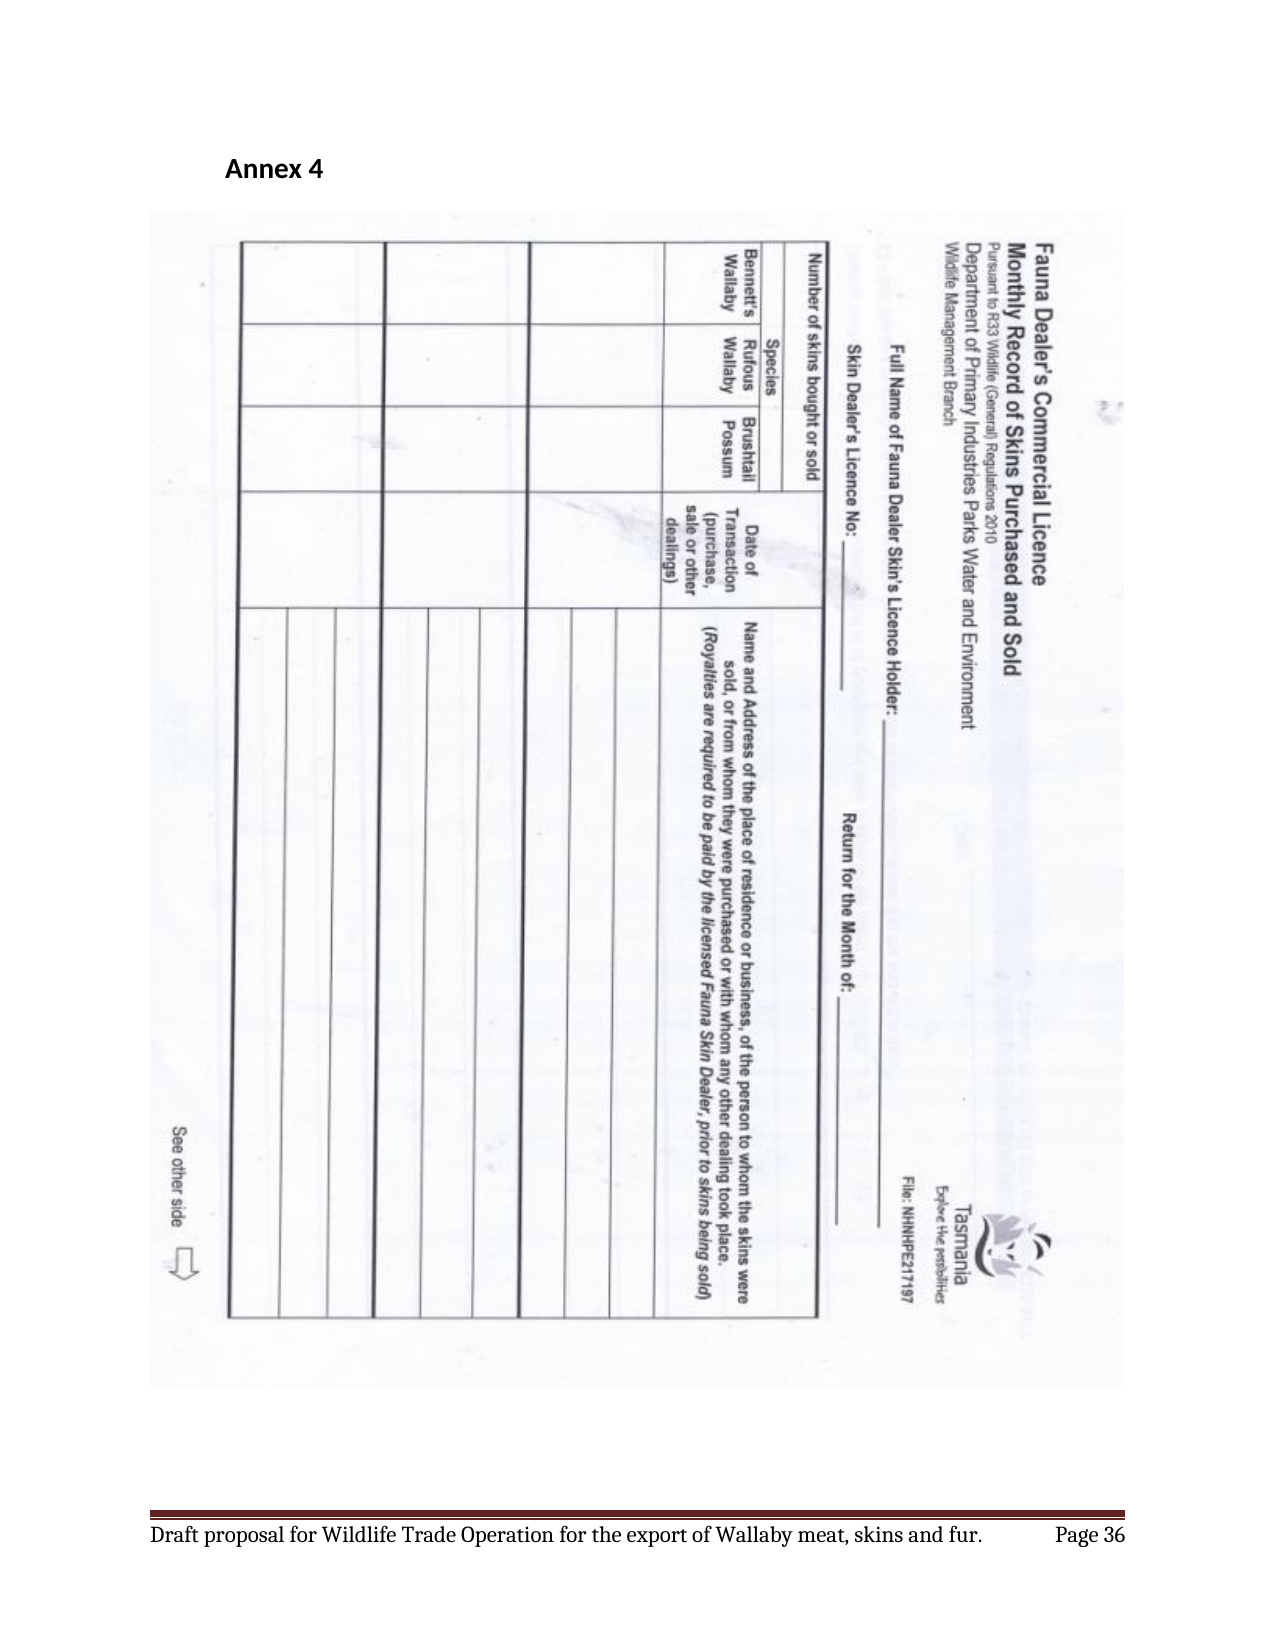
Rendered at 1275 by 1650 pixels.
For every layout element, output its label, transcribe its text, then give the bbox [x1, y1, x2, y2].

text Annex 4 [150, 150, 1125, 186]
picture [150, 211, 1124, 1387]
